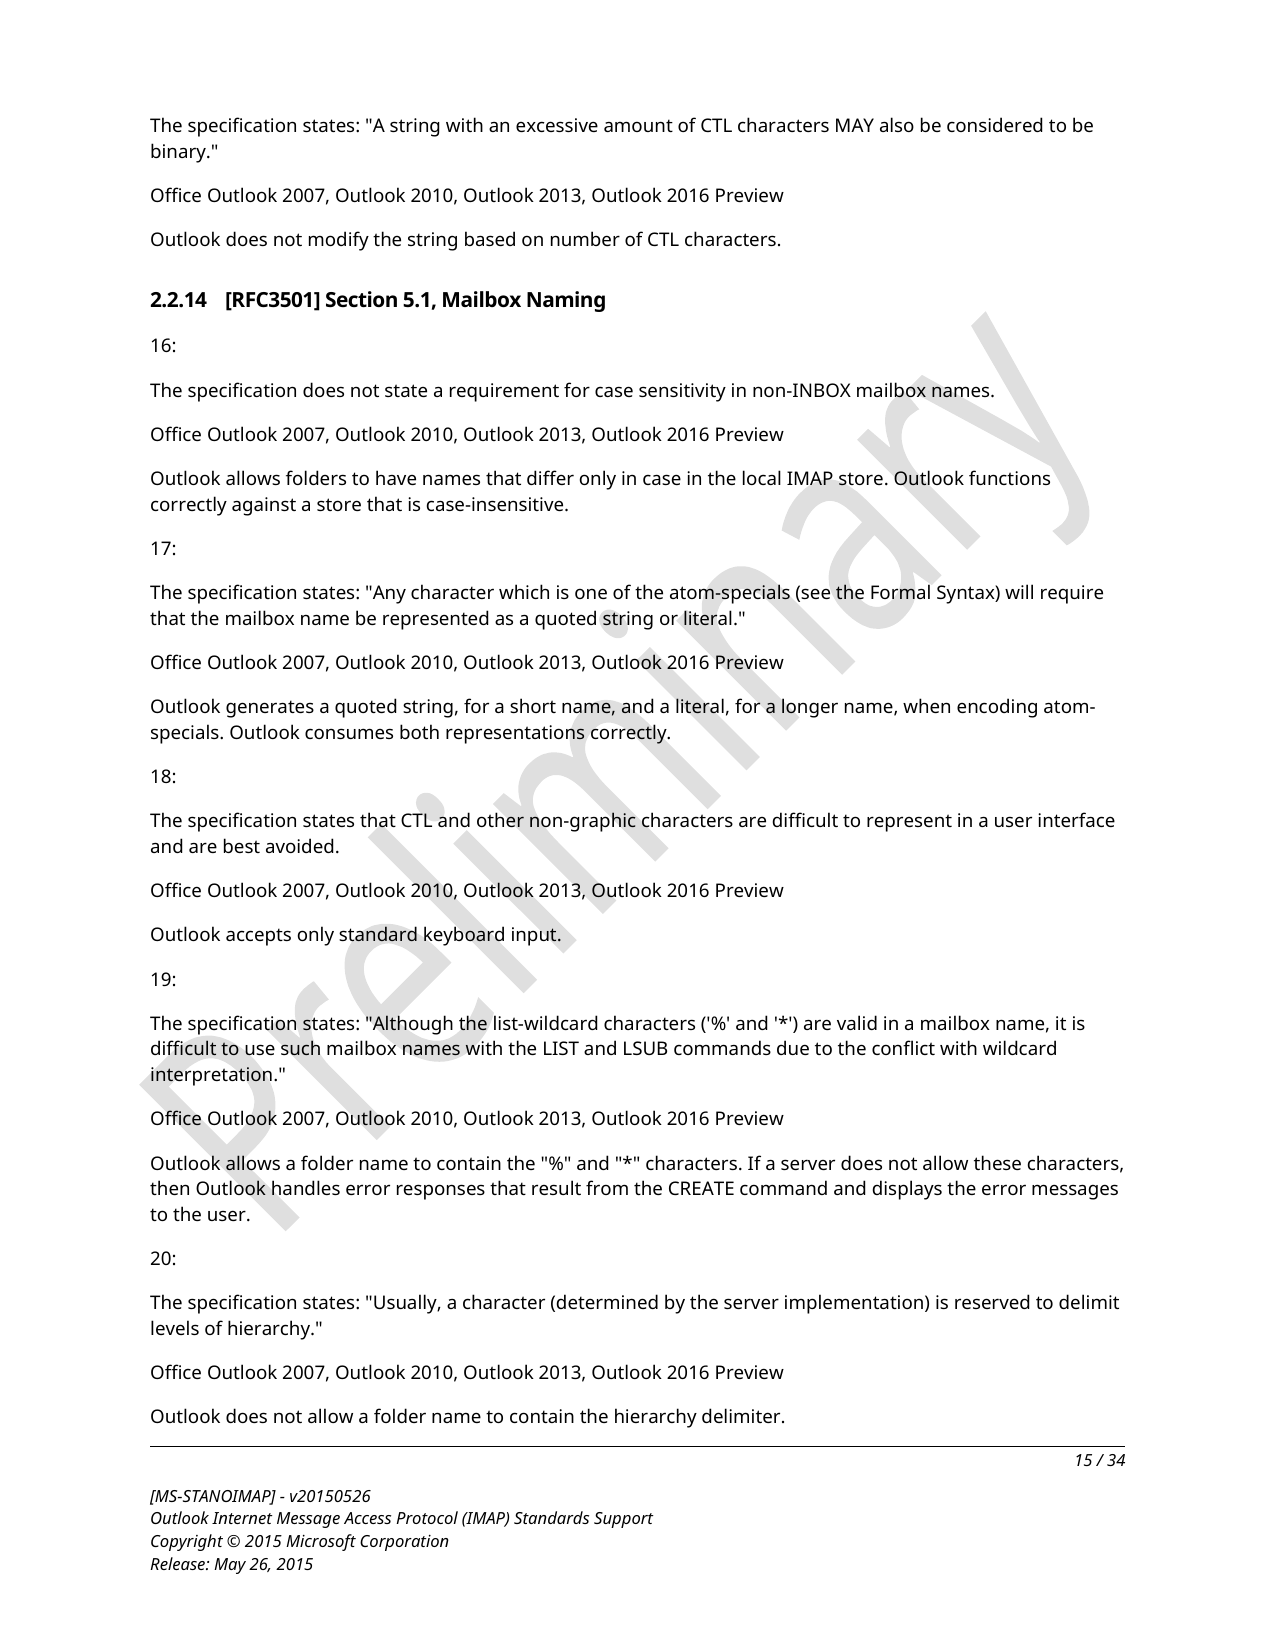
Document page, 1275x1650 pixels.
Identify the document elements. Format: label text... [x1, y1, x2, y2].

text Office Outlook 2007, Outlook 2010, Outlook 2013, Outlook 2016 Preview [150, 877, 1125, 903]
text The specification does not state a requirement for case sensitivity in non-INBOX mailbox names. [150, 377, 1125, 402]
text V0016: [150, 333, 1125, 358]
text Office Outlook 2007, Outlook 2010, Outlook 2013, Outlook 2016 Preview [150, 1106, 1125, 1131]
text The specification states that CTL and other non-graphic characters are difficult to represent in a user interface and are best avoided. [150, 808, 1125, 859]
text Office Outlook 2007, Outlook 2010, Outlook 2013, Outlook 2016 Preview [150, 421, 1125, 447]
text The specification states: "Although the list-wildcard characters ('%' and '*') are valid in a mailbox name, it is difficult to use such mailbox names with the LIST and LSUB commands due to the conflict with wildcard interpretation." [150, 1010, 1125, 1087]
text V0019: [150, 966, 1125, 991]
text Outlook does not modify the string based on number of CTL characters. [150, 227, 1125, 252]
text The specification states: "Usually, a character (determined by the server implementation) is reserved to delimit levels of hierarchy." [150, 1289, 1125, 1340]
text The specification states: "Any character which is one of the atom-specials (see the Formal Syntax) will require that the mailbox name be represented as a quoted string or literal." [150, 579, 1125, 631]
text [150, 1359, 1125, 1385]
text Outlook allows a folder name to contain the "%" and "*" characters. If a server does not allow these characters, then Outlook handles error responses that result from the CREATE command and displays the error messages to the user. [150, 1150, 1125, 1226]
text V0018: [150, 763, 1125, 789]
text Outlook accepts only standard keyboard input. [150, 922, 1125, 947]
text Outlook allows folders to have names that differ only in case in the local IMAP store. Outlook functions correctly against a store that is case-insensitive. [150, 465, 1125, 516]
text V0017: [150, 535, 1125, 561]
text The specification states: "A string with an excessive amount of CTL characters MAY also be considered to be binary." [150, 112, 1125, 163]
text Office Outlook 2007, Outlook 2010, Outlook 2013, Outlook 2016 Preview [150, 649, 1125, 675]
subtitle [RFC3501] Section 5.1, Mailbox Naming [150, 285, 1125, 314]
text Outlook does not allow a folder name to contain the hierarchy delimiter. [150, 1403, 1125, 1429]
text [150, 182, 1125, 208]
text V0020: [150, 1245, 1125, 1271]
text Outlook generates a quoted string, for a short name, and a literal, for a longer name, when encoding atom-specials. Outlook consumes both representations correctly. [150, 693, 1125, 744]
